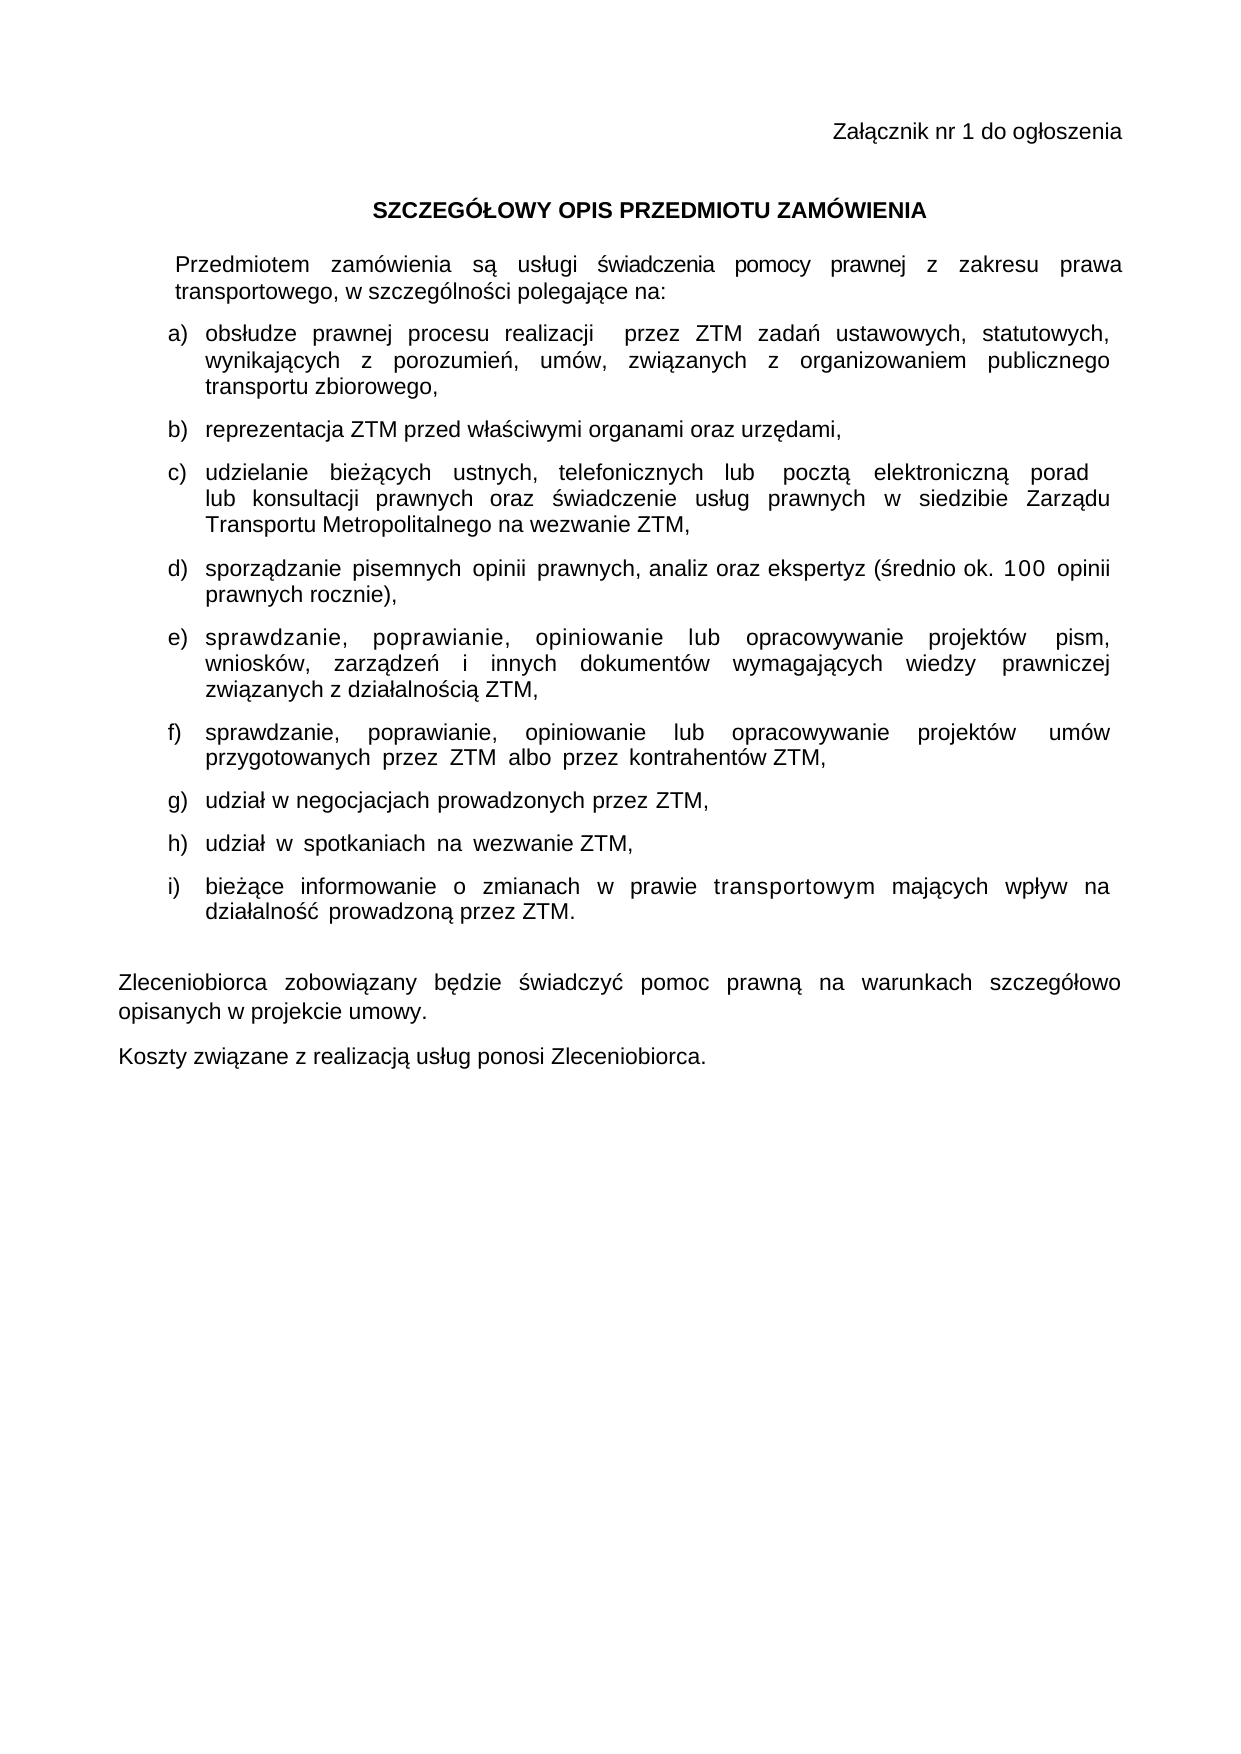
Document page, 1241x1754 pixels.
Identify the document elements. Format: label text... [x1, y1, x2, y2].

list udział w negocjacjach prowadzonych przez ZTM, [168, 787, 1110, 813]
list sprawdzanie, poprawianie, opiniowanie lub opracowywanie projektów pism, wniosków, zarządzeń i innych dokumentów wymagających wiedzy prawniczej związanych z działalnością ZTM, [168, 624, 1110, 703]
list reprezentacja ZTM przed właściwymi organami oraz urzędami, [168, 416, 1110, 442]
text Zleceniobiorca zobowiązany będzie świadczyć pomoc prawną na warunkach szczegółowo opisanych w projekcie umowy. [118, 969, 1122, 1024]
text Załącznik nr 1 do ogłoszenia [118, 118, 1122, 144]
text SZCZEGÓŁOWY OPIS PRZEDMIOTU ZAMÓWIENIA [177, 197, 1122, 224]
text Koszty związane z realizacją usług ponosi Zleceniobiorca. [118, 1043, 1122, 1069]
text Przedmiotem zamówienia są usługi świadczenia pomocy prawnej z zakresu prawa transportowego, w szczególności polegające na: [175, 251, 1122, 304]
list udział w spotkaniach na wezwanie ZTM, [168, 830, 1110, 856]
list obsłudze prawnej procesu realizacji przez ZTM zadań ustawowych, statutowych, wynikających z porozumień, umów, związanych z organizowaniem publicznego transportu zbiorowego, [168, 321, 1110, 399]
list bieżące informowanie o zmianach w prawie transportowym mających wpływ na działalność prowadzoną przez ZTM. [168, 874, 1110, 924]
list sporządzanie pisemnych opinii prawnych, analiz oraz ekspertyz (średnio ok. 100 opinii prawnych rocznie), [168, 554, 1110, 607]
list sprawdzanie, poprawianie, opiniowanie lub opracowywanie projektów umów przygotowanych przez ZTM albo przez kontrahentów ZTM, [168, 721, 1110, 771]
list udzielanie bieżących ustnych, telefonicznych lub pocztą elektroniczną porad lub konsultacji prawnych oraz świadczenie usług prawnych w siedzibie Zarządu Transportu Metropolitalnego na wezwanie ZTM, [168, 459, 1110, 538]
